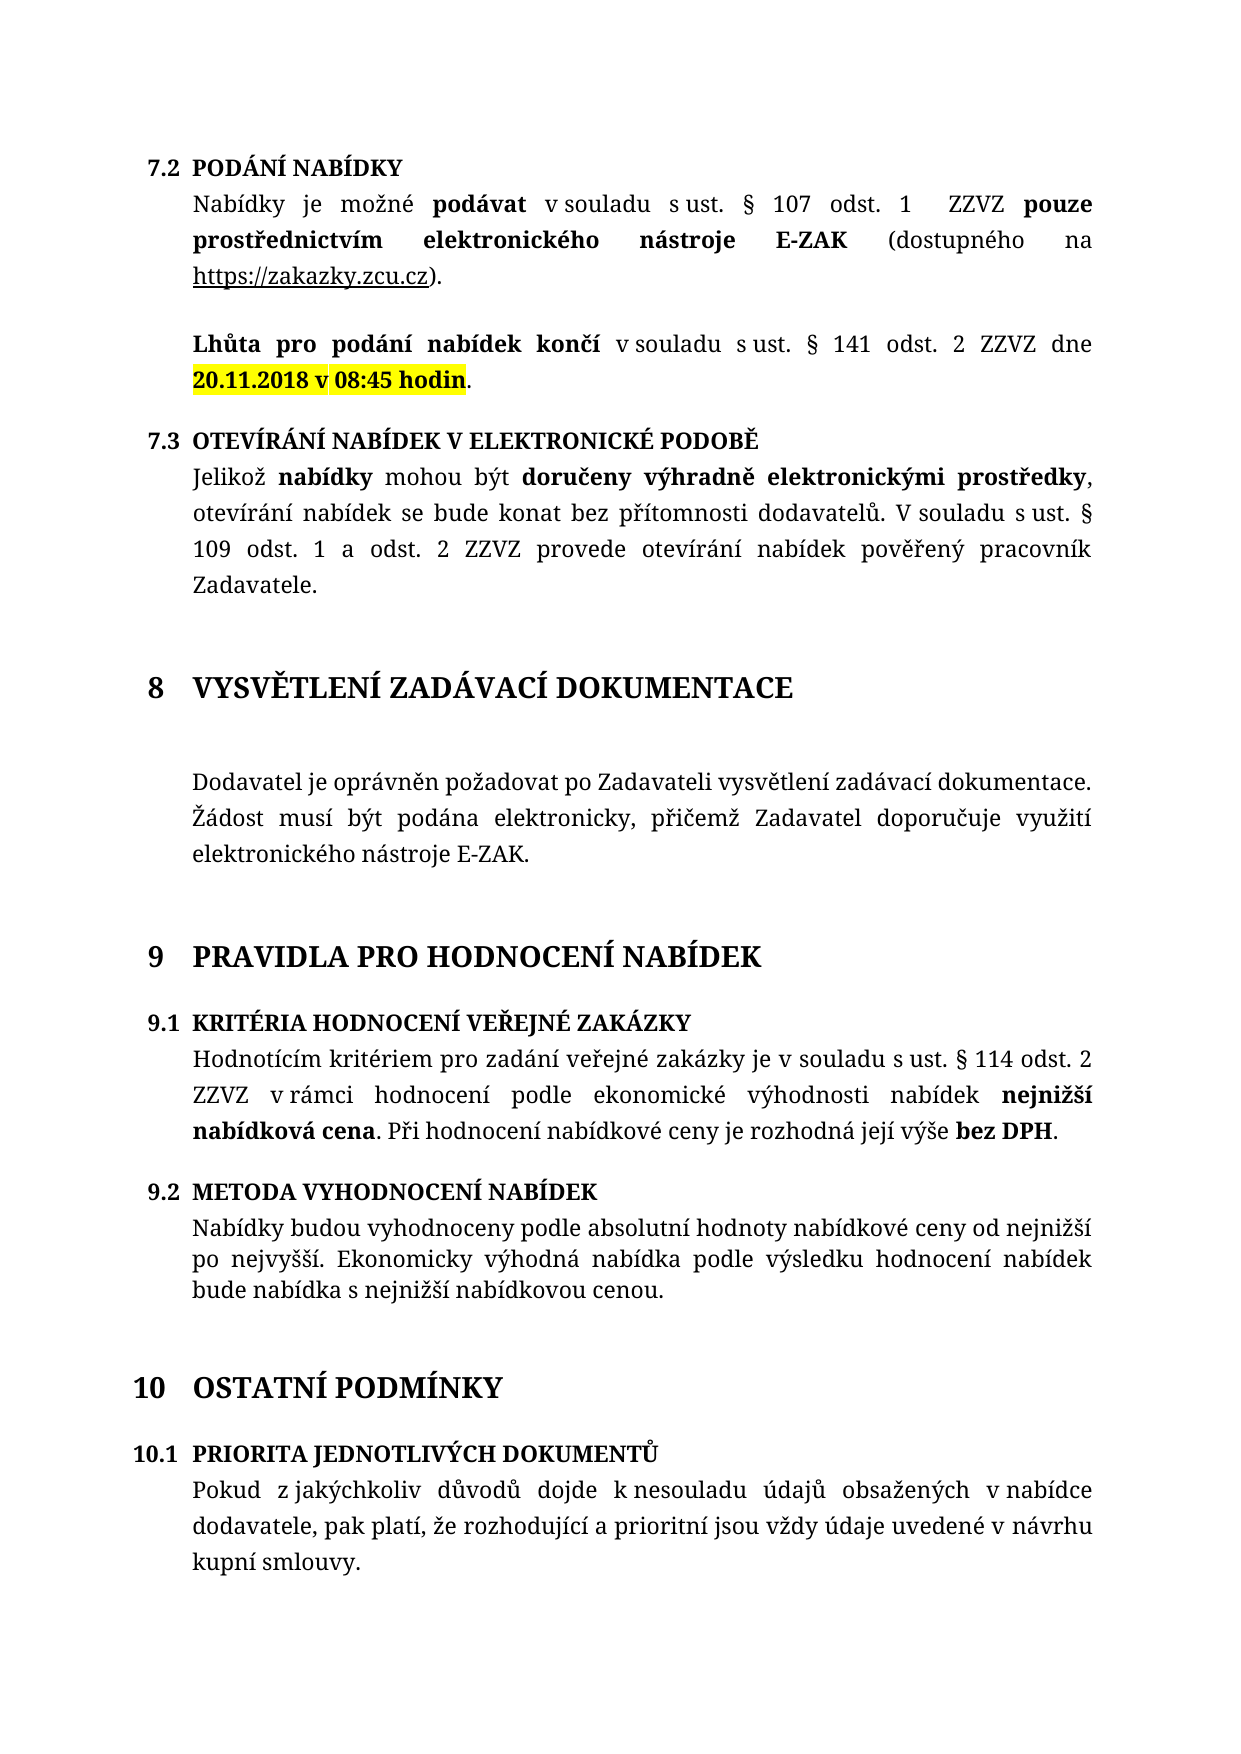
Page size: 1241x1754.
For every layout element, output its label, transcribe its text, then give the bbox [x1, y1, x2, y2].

subtitle METODA VYHODNOCENÍ NABÍDEK [147, 1176, 1093, 1207]
text Dodavatel je oprávněn požadovat po Zadavateli vysvětlení zadávací dokumentace. Žádost musí být podána elektronicky, přičemž Zadavatel doporučuje využití elektronického nástroje E-ZAK. [192, 766, 1093, 869]
subtitle VYSVĚTLENÍ ZADÁVACÍ DOKUMENTACE [148, 667, 1093, 707]
subtitle PODÁNÍ NABÍDKY [147, 152, 1093, 183]
text Nabídky budou vyhodnoceny podle absolutní hodnoty nabídkové ceny od nejnižší po nejvyšší. Ekonomicky výhodná nabídka podle výsledku hodnocení nabídek bude nabídka s nejnižší nabídkovou cenou. [192, 1212, 1093, 1305]
text Hodnotícím kritériem pro zadání veřejné zakázky je v souladu s ust. § 114 odst. 2 ZZVZ v rámci hodnocení podle ekonomické výhodnosti nabídek nejnižší nabídková cena. Při hodnocení nabídkové ceny je rozhodná její výše bez DPH. [193, 1043, 1093, 1146]
subtitle KRITÉRIA HODNOCENÍ VEŘEJNÉ ZAKÁZKY [147, 1007, 1093, 1038]
text Pokud z jakýchkoliv důvodů dojde k nesouladu údajů obsažených v nabídce dodavatele, pak platí, že rozhodující a prioritní jsou vždy údaje uvedené v návrhu kupní smlouvy. [192, 1474, 1093, 1577]
text Jelikož nabídky mohou být doručeny výhradně elektronickými prostředky, otevírání nabídek se bude konat bez přítomnosti dodavatelů. V souladu s ust. § 109 odst. 1 a odst. 2 ZZVZ provede otevírání nabídek pověřený pracovník Zadavatele. [193, 461, 1093, 600]
subtitle OTEVÍRÁNÍ NABÍDEK V ELEKTRONICKÉ PODOBĚ [148, 425, 1093, 456]
subtitle PRAVIDLA PRO HODNOCENÍ NABÍDEK [148, 936, 1093, 976]
subtitle PRIORITA JEDNOTLIVÝCH DOKUMENTŮ [133, 1438, 1093, 1470]
text Lhůta pro podání nabídek končí v souladu s ust. § 141 odst. 2 ZZVZ dne 20.11.2018 v 08:45 hodin. [193, 328, 1093, 395]
subtitle OSTATNÍ PODMÍNKY [133, 1368, 1093, 1407]
text Nabídky je možné podávat v souladu s ust. § 107 odst. 1 ZZVZ pouze prostřednictvím elektronického nástroje E-ZAK (dostupného na https://zakazky.zcu.cz). [193, 188, 1093, 291]
